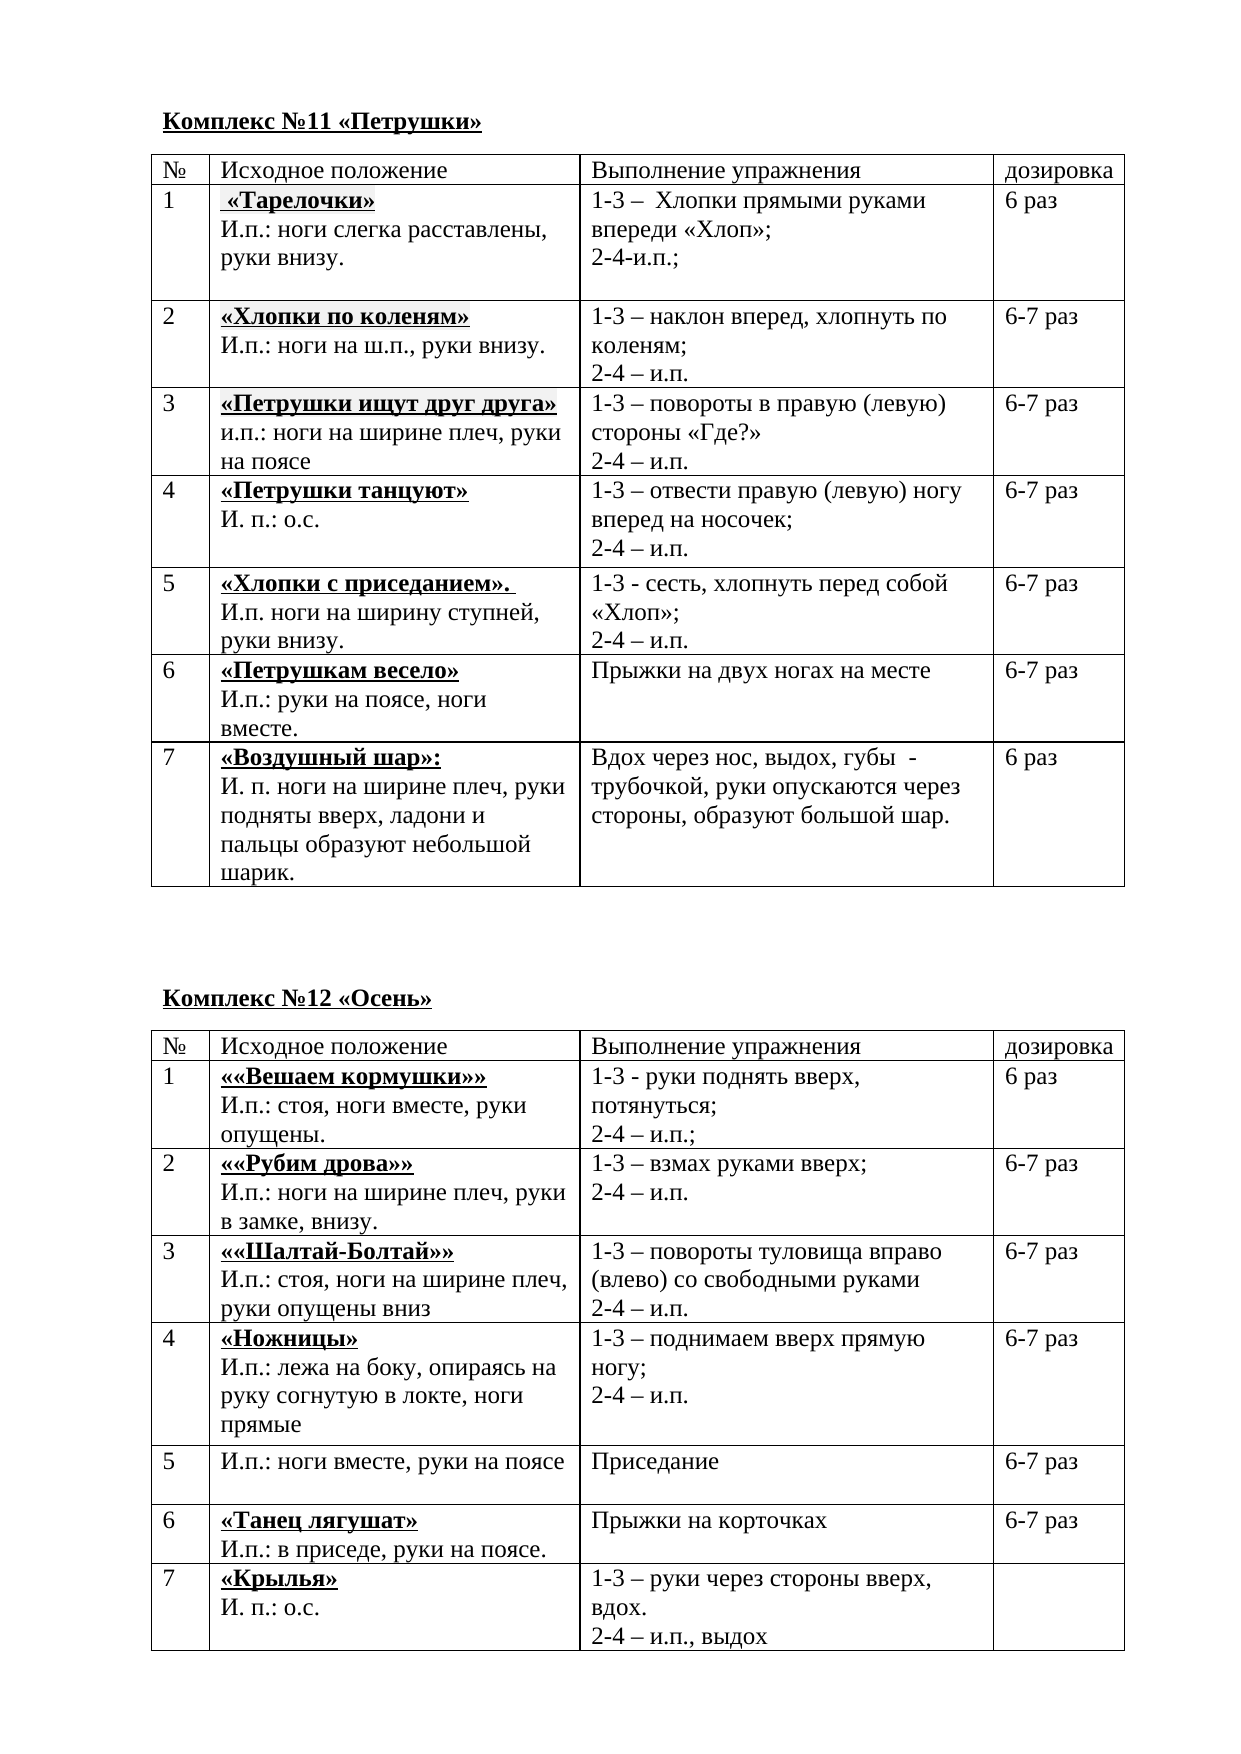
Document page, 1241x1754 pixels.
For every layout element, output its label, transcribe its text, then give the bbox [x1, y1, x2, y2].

table_cell «Танец лягушат» И.п.: в приседе, руки на поясе. [210, 1505, 579, 1562]
table_cell И.п.: ноги вместе, руки на поясе [210, 1446, 579, 1504]
table_cell 6-7 раз [994, 476, 1124, 567]
table_cell ««Шалтай-Болтай»» И.п.: стоя, ноги на ширине плеч, руки опущены вниз [210, 1236, 579, 1322]
table_header дозировка [994, 1031, 1124, 1060]
table_cell 6-7 раз [994, 1236, 1124, 1322]
table_header Выполнение упражнения [581, 1031, 993, 1060]
table_header № [152, 155, 209, 184]
table_cell 6-7 раз [994, 388, 1124, 474]
table_cell 3 [152, 1236, 209, 1322]
table_cell «Ножницы» И.п.: лежа на боку, опираясь на руку согнутую в локте, ноги прямые [210, 1323, 579, 1445]
table_cell «Крылья» И. п.: о.с. [210, 1564, 579, 1650]
table_header Исходное положение [210, 155, 579, 184]
text Комплекс №11 «Петрушки» [162, 106, 1152, 135]
table_cell 6-7 раз [994, 568, 1124, 654]
table_cell 1-3 – руки через стороны вверх, вдох. 2-4 – и.п., выдох [581, 1564, 993, 1650]
table_cell 1-3 – повороты в правую (левую) стороны «Где?» 2-4 – и.п. [581, 388, 993, 474]
table_cell 6 раз [994, 743, 1124, 886]
table_cell 6 [152, 655, 209, 741]
table_header № [152, 1031, 209, 1060]
text Комплекс №12 «Осень» [162, 983, 1152, 1011]
table_cell ««Вешаем кормушки»» И.п.: стоя, ноги вместе, руки опущены. [210, 1061, 579, 1147]
table_cell 1 [152, 185, 209, 300]
table_cell 1-3 - сесть, хлопнуть перед собой «Хлоп»; 2-4 – и.п. [581, 568, 993, 654]
table_cell 1-3 – Хлопки прямыми руками впереди «Хлоп»; 2-4-и.п.; [581, 185, 993, 300]
table_cell 1-3 – взмах руками вверх; 2-4 – и.п. [581, 1149, 993, 1235]
table_cell «Хлопки с приседанием». И.п. ноги на ширину ступней, руки внизу. [210, 568, 579, 654]
table_cell 7 [152, 743, 209, 886]
table_cell 1-3 - руки поднять вверх, потянуться; 2-4 – и.п.; [581, 1061, 993, 1147]
table_cell 6 [152, 1505, 209, 1562]
table_cell «Петрушкам весело» И.п.: руки на поясе, ноги вместе. [210, 655, 579, 741]
table_cell 4 [152, 476, 209, 567]
table_cell 2 [152, 1149, 209, 1235]
table_cell 1 [152, 1061, 209, 1147]
table_cell 3 [152, 388, 209, 474]
table_header Исходное положение [210, 1031, 579, 1060]
table_cell «Воздушный шар»: И. п. ноги на ширине плеч, руки подняты вверх, ладони и пальцы образуют небольшой шарик. [210, 743, 579, 886]
table_cell 6-7 раз [994, 1505, 1124, 1562]
table_cell Вдох через нос, выдох, губы - трубочкой, руки опускаются через стороны, образуют большой шар. [581, 743, 993, 886]
table_cell 5 [152, 1446, 209, 1504]
table_cell 4 [152, 1323, 209, 1445]
table_cell [994, 1564, 1124, 1650]
table_cell 1-3 – наклон вперед, хлопнуть по коленям; 2-4 – и.п. [581, 301, 993, 387]
table_cell Прыжки на корточках [581, 1505, 993, 1562]
table_cell Приседание [581, 1446, 993, 1504]
table_cell 6 раз [994, 185, 1124, 300]
table_cell «Хлопки по коленям» И.п.: ноги на ш.п., руки внизу. [210, 301, 579, 387]
table_cell 6 раз [994, 1061, 1124, 1147]
table_cell 6-7 раз [994, 1446, 1124, 1504]
table_header Выполнение упражнения [581, 155, 993, 184]
table_cell 1-3 – отвести правую (левую) ногу вперед на носочек; 2-4 – и.п. [581, 476, 993, 567]
table_cell 1-3 – повороты туловища вправо (влево) со свободными руками 2-4 – и.п. [581, 1236, 993, 1322]
table_cell «Петрушки танцуют» И. п.: о.с. [210, 476, 579, 567]
table_header дозировка [994, 155, 1124, 184]
table_cell 2 [152, 301, 209, 387]
table_cell ««Рубим дрова»» И.п.: ноги на ширине плеч, руки в замке, внизу. [210, 1149, 579, 1235]
table_cell 5 [152, 568, 209, 654]
table_cell 1-3 – поднимаем вверх прямую ногу; 2-4 – и.п. [581, 1323, 993, 1445]
table_cell 6-7 раз [994, 301, 1124, 387]
table_cell Прыжки на двух ногах на месте [581, 655, 993, 741]
table_cell 6-7 раз [994, 1323, 1124, 1445]
table_cell 7 [152, 1564, 209, 1650]
table_cell «Тарелочки» И.п.: ноги слегка расставлены, руки внизу. [210, 185, 579, 300]
table_cell «Петрушки ищут друг друга» и.п.: ноги на ширине плеч, руки на поясе [210, 388, 579, 474]
table_cell 6-7 раз [994, 655, 1124, 741]
table_cell 6-7 раз [994, 1149, 1124, 1235]
